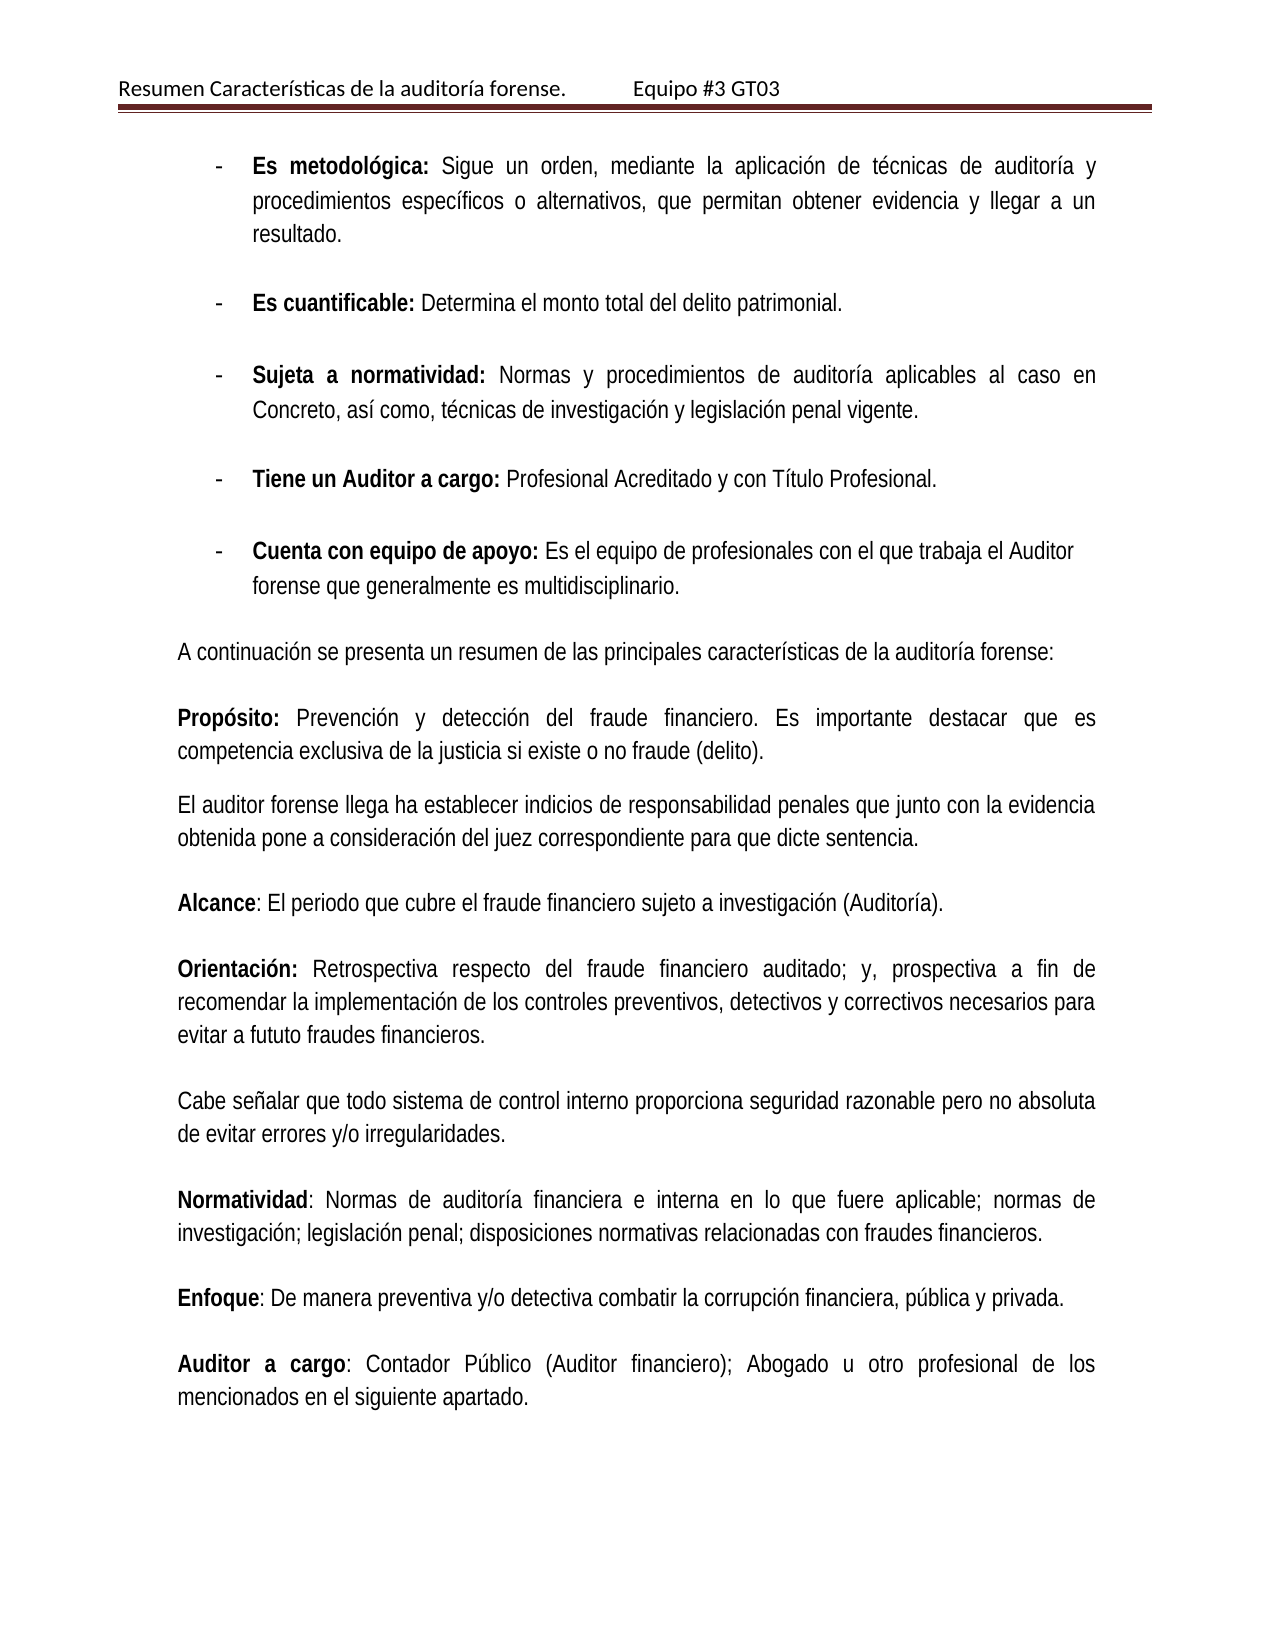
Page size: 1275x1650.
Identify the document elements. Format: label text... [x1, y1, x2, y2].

text El auditor forense llega ha establecer indicios de responsabilidad penales que junto con la evidencia obtenida pone a consideración del juez correspondiente para que dicte sentencia. [177, 790, 1098, 851]
list Cuenta con equipo de apoyo: Es el equipo de profesionales con el que trabaja el Auditor forense que generalmente es multidisciplinario. [215, 533, 1098, 600]
text Cabe señalar que todo sistema de control interno proporciona seguridad razonable pero no absoluta de evitar errores y/o irregularidades. [177, 1086, 1098, 1147]
text Enfoque: De manera preventiva y/o detectiva combatir la corrupción financiera, pública y privada. [177, 1283, 1098, 1312]
text Alcance: El periodo que cubre el fraude financiero sujeto a investigación (Auditoría). [177, 888, 1098, 917]
text Auditor a cargo: Contador Público (Auditor financiero); Abogado u otro profesional de los mencionados en el siguiente apartado. [177, 1349, 1098, 1411]
list Sujeta a normatividad: Normas y procedimientos de auditoría aplicables al caso en Concreto, así como, técnicas de investigación y legislación penal vigente. [215, 357, 1098, 424]
text Propósito: Prevención y detección del fraude financiero. Es importante destacar que es competencia exclusiva de la justicia si existe o no fraude (delito). [177, 703, 1098, 764]
list Es metodológica: Sigue un orden, mediante la aplicación de técnicas de auditoría y procedimientos específicos o alternativos, que permitan obtener evidencia y llegar a un resultado. [215, 148, 1098, 247]
list Tiene un Auditor a cargo: Profesional Acreditado y con Título Profesional. [215, 461, 1098, 495]
text Orientación: Retrospectiva respecto del fraude financiero auditado; y, prospectiva a fin de recomendar la implementación de los controles preventivos, detectivos y correctivos necesarios para evitar a fututo fraudes financieros. [177, 954, 1098, 1049]
text A continuación se presenta un resumen de las principales características de la auditoría forense: [177, 637, 1098, 666]
text Normatividad: Normas de auditoría financiera e interna en lo que fuere aplicable; normas de investigación; legislación penal; disposiciones normativas relacionadas con fraudes financieros. [177, 1185, 1098, 1246]
list Es cuantificable: Determina el monto total del delito patrimonial. [215, 285, 1098, 319]
